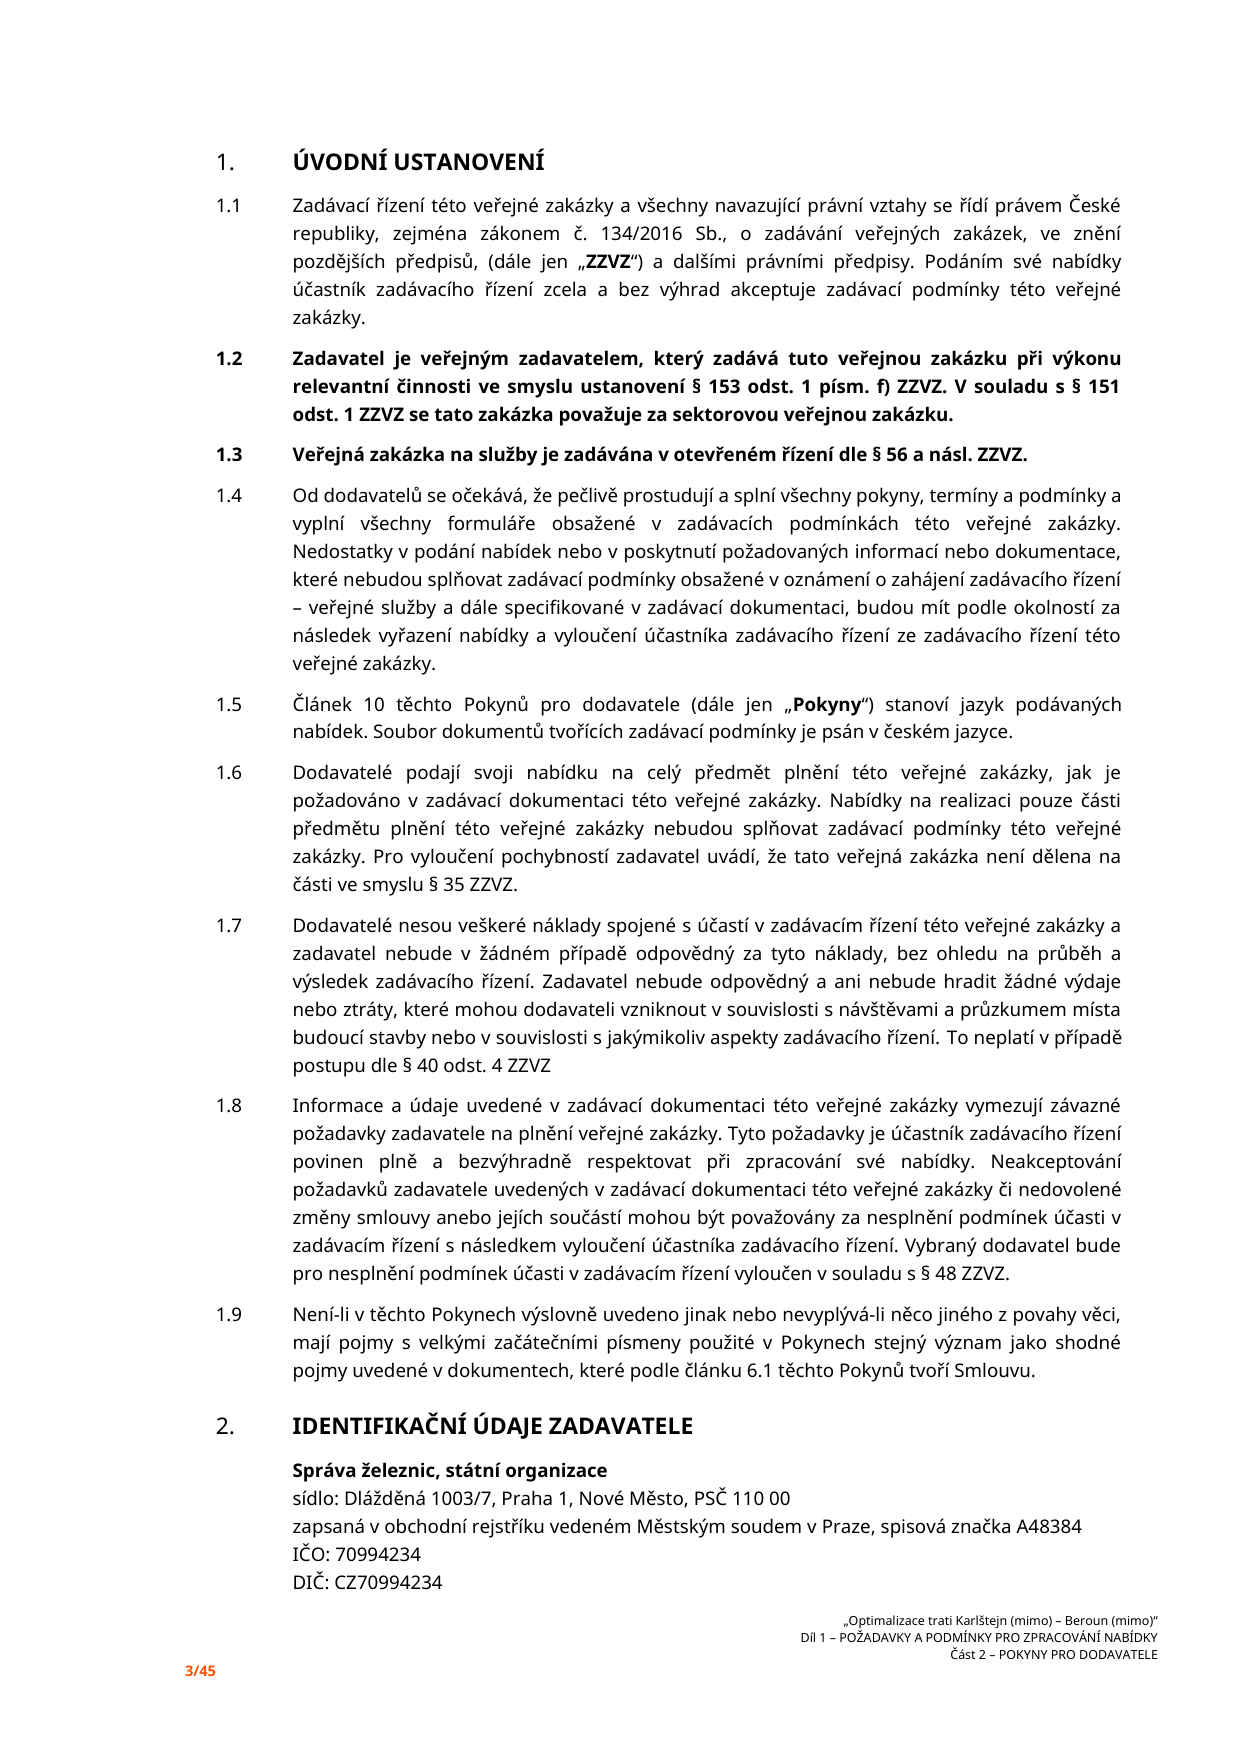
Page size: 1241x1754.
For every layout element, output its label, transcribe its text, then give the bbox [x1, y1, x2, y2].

text sídlo: Dlážděná 1003/7, Praha 1, Nové Město, PSČ 110 00 [292, 1485, 1122, 1511]
text Od dodavatelů se očekává, že pečlivě prostudují a splní všechny pokyny, termíny a podmínky a vyplní všechny formuláře obsažené v zadávacích podmínkách této veřejné zakázky. Nedostatky v podání nabídek nebo v poskytnutí požadovaných informací nebo dokumentace, které nebudou splňovat zadávací podmínky obsažené v oznámení o zahájení zadávacího řízení – veřejné služby a dále specifikované v zadávací dokumentaci, budou mít podle okolností za následek vyřazení nabídky a vyloučení účastníka zadávacího řízení ze zadávacího řízení této veřejné zakázky. [216, 482, 1122, 676]
text Správa železnic, státní organizace [292, 1457, 1122, 1483]
text Není-li v těchto Pokynech výslovně uvedeno jinak nebo nevyplývá-li něco jiného z povahy věci, mají pojmy s velkými začátečními písmeny použité v Pokynech stejný význam jako shodné pojmy uvedené v dokumentech, které podle článku 6.1 těchto Pokynů tvoří Smlouvu. [216, 1301, 1122, 1383]
text Informace a údaje uvedené v zadávací dokumentaci této veřejné zakázky vymezují závazné požadavky zadavatele na plnění veřejné zakázky. Tyto požadavky je účastník zadávacího řízení povinen plně a bezvýhradně respektovat při zpracování své nabídky. Neakceptování požadavků zadavatele uvedených v zadávací dokumentaci této veřejné zakázky či nedovolené změny smlouvy anebo jejích součástí mohou být považovány za nesplnění podmínek účasti v zadávacím řízení s následkem vyloučení účastníka zadávacího řízení. Vybraný dodavatel bude pro nesplnění podmínek účasti v zadávacím řízení vyloučen v souladu s § 48 ZZVZ. [216, 1093, 1122, 1286]
text IČO: 70994234 [292, 1541, 1122, 1567]
text DIČ: CZ70994234 [292, 1569, 1122, 1595]
text Článek 10 těchto Pokynů pro dodavatele (dále jen „Pokyny“) stanoví jazyk podávaných nabídek. Soubor dokumentů tvořících zadávací podmínky je psán v českém jazyce. [216, 691, 1122, 744]
text Dodavatelé nesou veškeré náklady spojené s účastí v zadávacím řízení této veřejné zakázky a zadavatel nebude v žádném případě odpovědný za tyto náklady, bez ohledu na průběh a výsledek zadávacího řízení. Zadavatel nebude odpovědný a ani nebude hradit žádné výdaje nebo ztráty, které mohou dodavateli vzniknout v souvislosti s návštěvami a průzkumem místa budoucí stavby nebo v souvislosti s jakýmikoliv aspekty zadávacího řízení. To neplatí v případě postupu dle § 40 odst. 4 ZZVZ [216, 912, 1122, 1078]
text Zadávací řízení této veřejné zakázky a všechny navazující právní vztahy se řídí právem České republiky, zejména zákonem č. 134/2016 Sb., o zadávání veřejných zakázek, ve znění pozdějších předpisů, (dále jen „ZZVZ“) a dalšími právními předpisy. Podáním své nabídky účastník zadávacího řízení zcela a bez výhrad akceptuje zadávací podmínky této veřejné zakázky. [216, 192, 1122, 330]
text Veřejná zakázka na služby je zadávána v otevřeném řízení dle § 56 a násl. ZZVZ. [216, 442, 1122, 467]
text ÚVODNÍ USTANOVENÍ [216, 146, 1122, 177]
text Dodavatelé podají svoji nabídku na celý předmět plnění této veřejné zakázky, jak je požadováno v zadávací dokumentaci této veřejné zakázky. Nabídky na realizaci pouze části předmětu plnění této veřejné zakázky nebudou splňovat zadávací podmínky této veřejné zakázky. Pro vyloučení pochybností zadavatel uvádí, že tato veřejná zakázka není dělena na části ve smyslu § 35 ZZVZ. [216, 759, 1122, 897]
text zapsaná v obchodní rejstříku vedeném Městským soudem v Praze, spisová značka A48384 [292, 1513, 1122, 1539]
text IDENTIFIKAČNÍ ÚDAJE ZADAVATELE [216, 1410, 1122, 1442]
text Zadavatel je veřejným zadavatelem, který zadává tuto veřejnou zakázku při výkonu relevantní činnosti ve smyslu ustanovení § 153 odst. 1 písm. f) ZZVZ. V souladu s § 151 odst. 1 ZZVZ se tato zakázka považuje za sektorovou veřejnou zakázku. [216, 345, 1122, 427]
